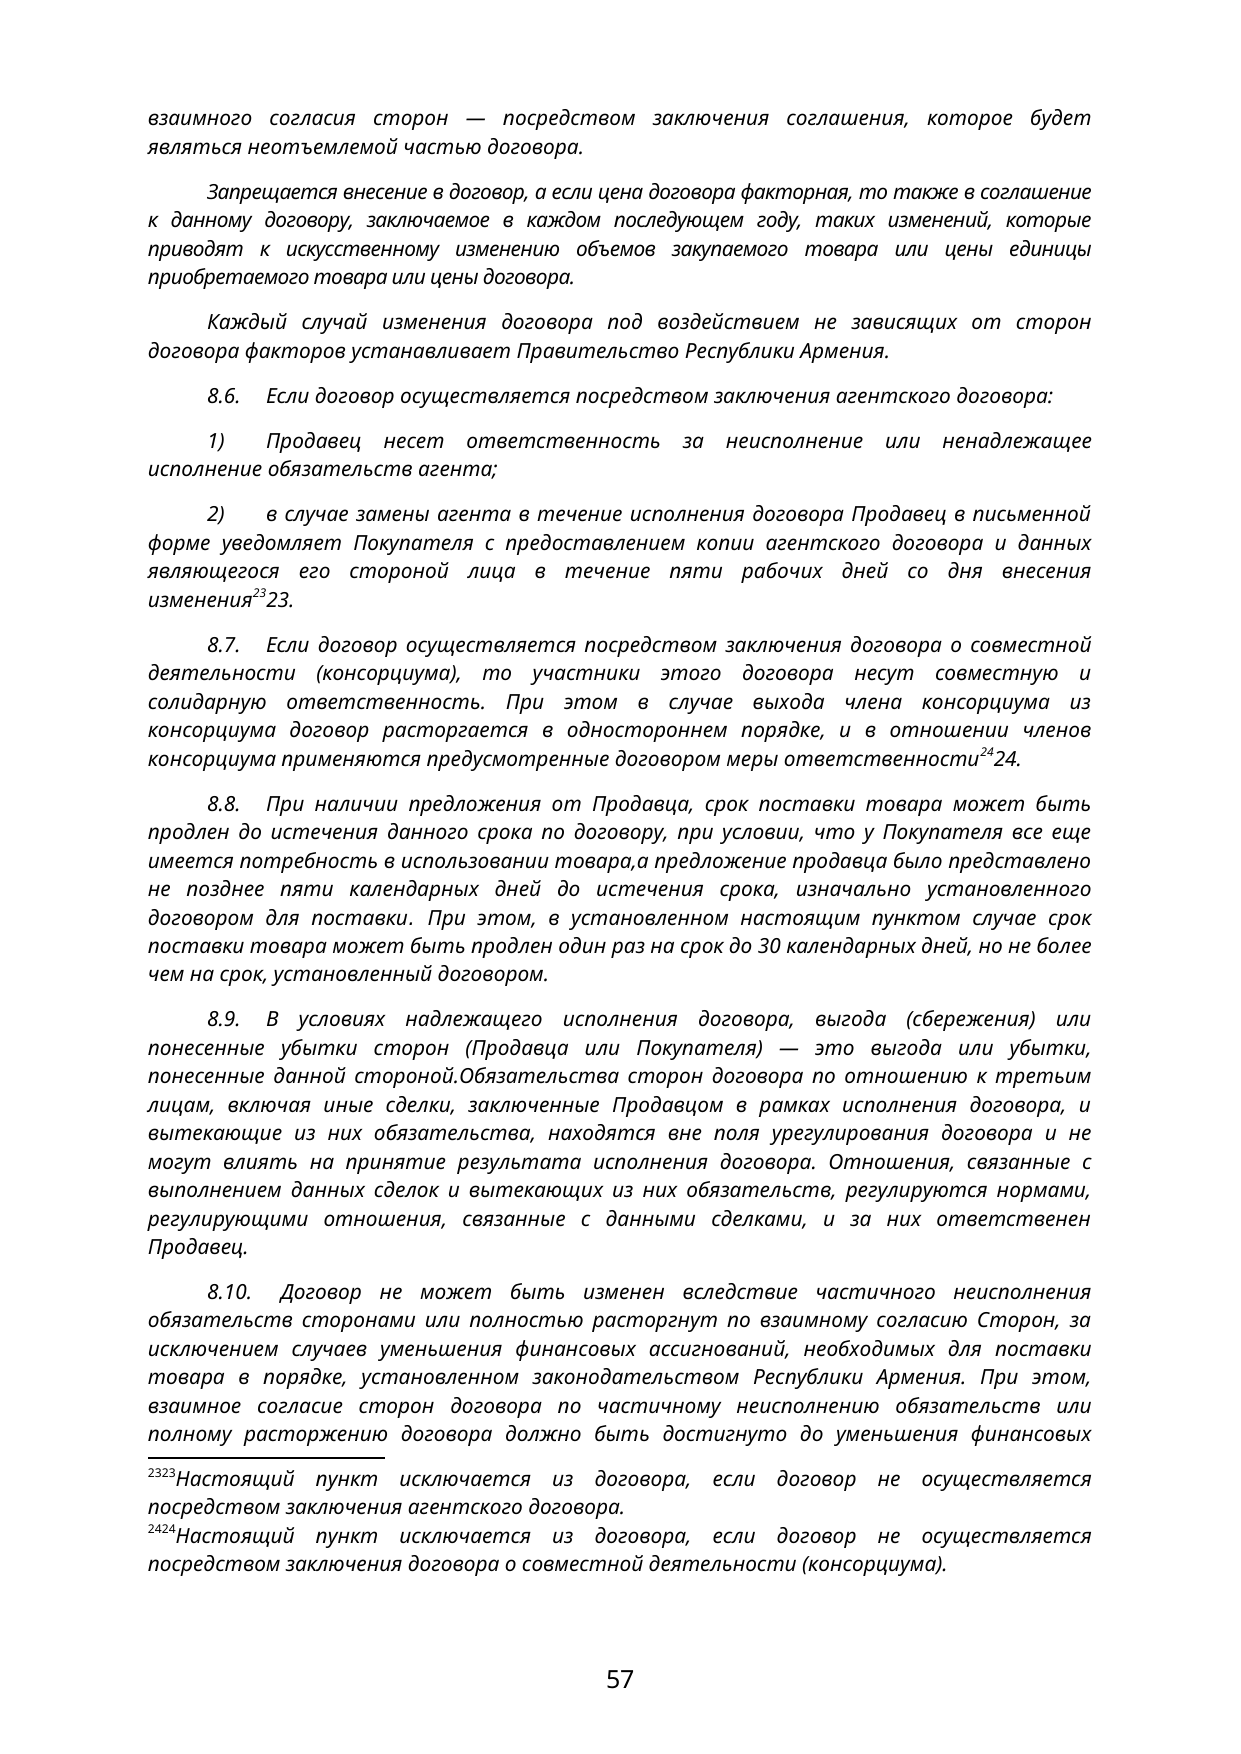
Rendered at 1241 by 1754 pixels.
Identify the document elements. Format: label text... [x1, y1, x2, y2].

text 2) в случае замены агента в течение исполнения договора Продавец в письменной форме уведомляет Покупателя с предоставлением копии агентского договора и данных являющегося его стороной лица в течение пяти рабочих дней со дня внесения изменения23. [148, 499, 1092, 613]
text 1) Продавец несет ответственность за неисполнение или ненадлежащее исполнение обязательств агента; [148, 426, 1092, 483]
text 8.8. При наличии предложения от Продавца, срок поставки товара может быть продлен до истечения данного срока по договору, при условии, что у Покупателя все еще имеется потребность в использовании товара,а предложение продавца было представлено не позднее пяти календарных дней до истечения срока, изначально установленного договором для поставки. При этом, в установленном настоящим пунктом случае срок поставки товара может быть продлен один раз на срок до 30 календарных дней, но не более чем на срок, установленный договором. [148, 789, 1092, 988]
text Запрещается внесение в договор, а если цена договора факторная, то также в соглашение к данному договору, заключаемое в каждом последующем году, таких изменений, которые приводят к искусственному изменению объемов закупаемого товара или цены единицы приобретаемого товара или цены договора. [148, 177, 1092, 291]
text Каждый случай изменения договора под воздействием не зависящих от сторон договора факторов устанавливает Правительство Республики Армения. [148, 307, 1092, 364]
text 8.9. В условиях надлежащего исполнения договора, выгода (сбережения) или понесенные убытки сторон (Продавца или Покупателя) — это выгода или убытки, понесенные данной стороной.Обязательства сторон договора по отношению к третьим лицам, включая иные сделки, заключенные Продавцом в рамках исполнения договора, и вытекающие из них обязательства, находятся вне поля урегулирования договора и не могут влиять на принятие результата исполнения договора. Отношения, связанные с выполнением данных сделок и вытекающих из них обязательств, регулируются нормами, регулирующими отношения, связанные с данными сделками, и за них ответственен Продавец. [148, 1004, 1092, 1261]
text 8.7. Если договор осуществляется посредством заключения договора о совместной деятельности (консорциума), то участники этого договора несут совместную и солидарную ответственность. При этом в случае выхода члена консорциума из консорциума договор расторгается в одностороннем порядке, и в отношении членов консорциума применяются предусмотренные договором меры ответственности24. [148, 630, 1092, 772]
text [148, 103, 1092, 160]
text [148, 1277, 1092, 1448]
text 8.6. Если договор осуществляется посредством заключения агентского договора: [148, 381, 1092, 409]
